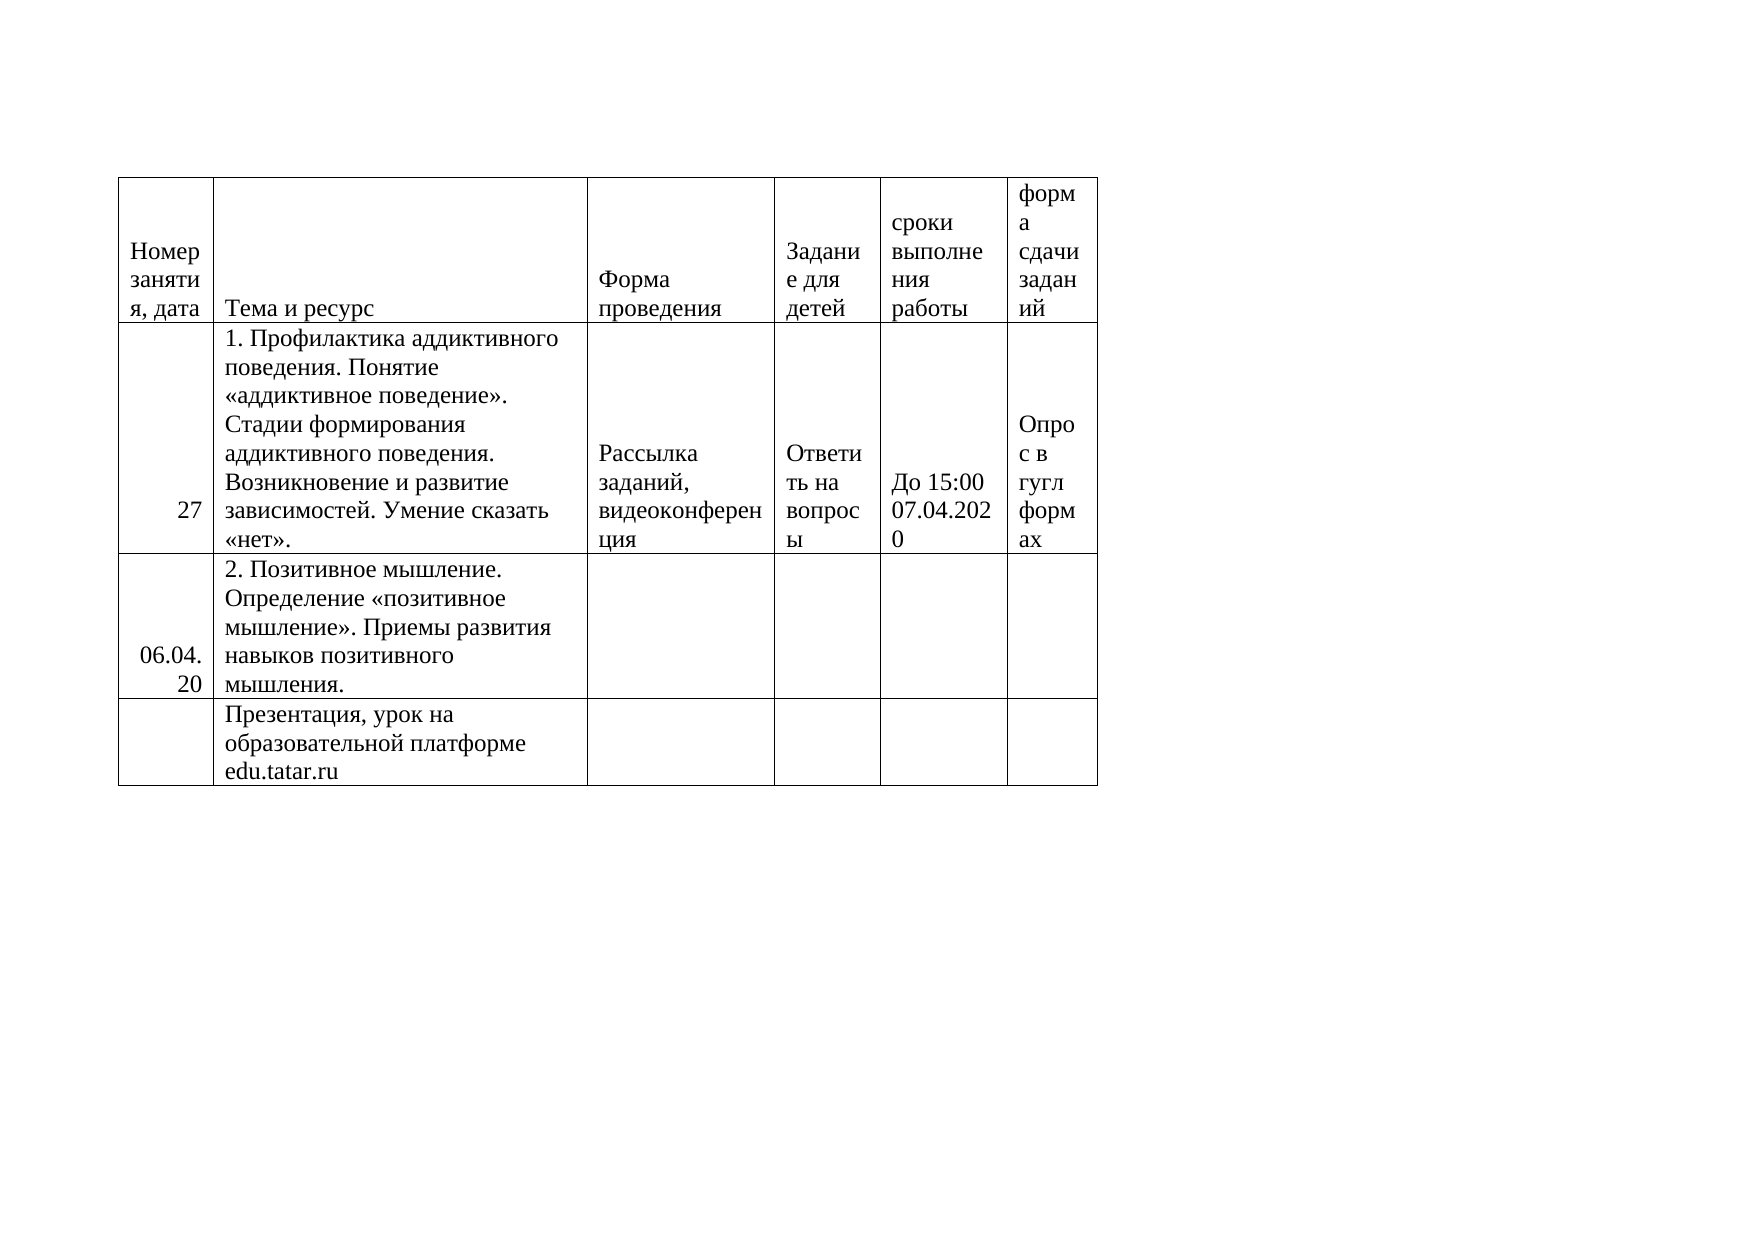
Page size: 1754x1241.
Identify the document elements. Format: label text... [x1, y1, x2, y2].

table_cell 06.04.20 [119, 554, 213, 698]
table_cell Опрос в гугл формах [1008, 323, 1097, 553]
table_header Номер занятия, дата [119, 178, 213, 322]
table_cell [775, 554, 880, 698]
table_cell [588, 699, 774, 785]
table_header Тема и ресурс [214, 178, 587, 322]
table_cell [1008, 699, 1097, 785]
table_cell Ответить на вопросы [775, 323, 880, 553]
table_cell 2. Позитивное мышление. Определение «позитивное мышление». Приемы развития навыков позитивного мышления. [214, 554, 587, 698]
table_cell [1008, 554, 1097, 698]
table_cell Презентация, урок на образовательной платформе edu.tatar.ru [214, 699, 587, 785]
table_cell [119, 699, 213, 785]
table_header сроки выполнения работы [881, 178, 1007, 322]
table_cell [881, 699, 1007, 785]
table_cell Рассылка заданий, видеоконференция [588, 323, 774, 553]
table_cell [881, 554, 1007, 698]
table_header Задание для детей [775, 178, 880, 322]
table_header Форма проведения [588, 178, 774, 322]
table_header форма сдачи заданий [1008, 178, 1097, 322]
table_cell До 15:00 07.04.2020 [881, 323, 1007, 553]
table_cell 1. Профилактика аддиктивного поведения. Понятие «аддиктивное поведение». Стадии формирования аддиктивного поведения. Возникновение и развитие зависимостей. Умение сказать «нет». [214, 323, 587, 553]
table_cell 27 [119, 323, 213, 553]
table_cell [588, 554, 774, 698]
table_cell [775, 699, 880, 785]
